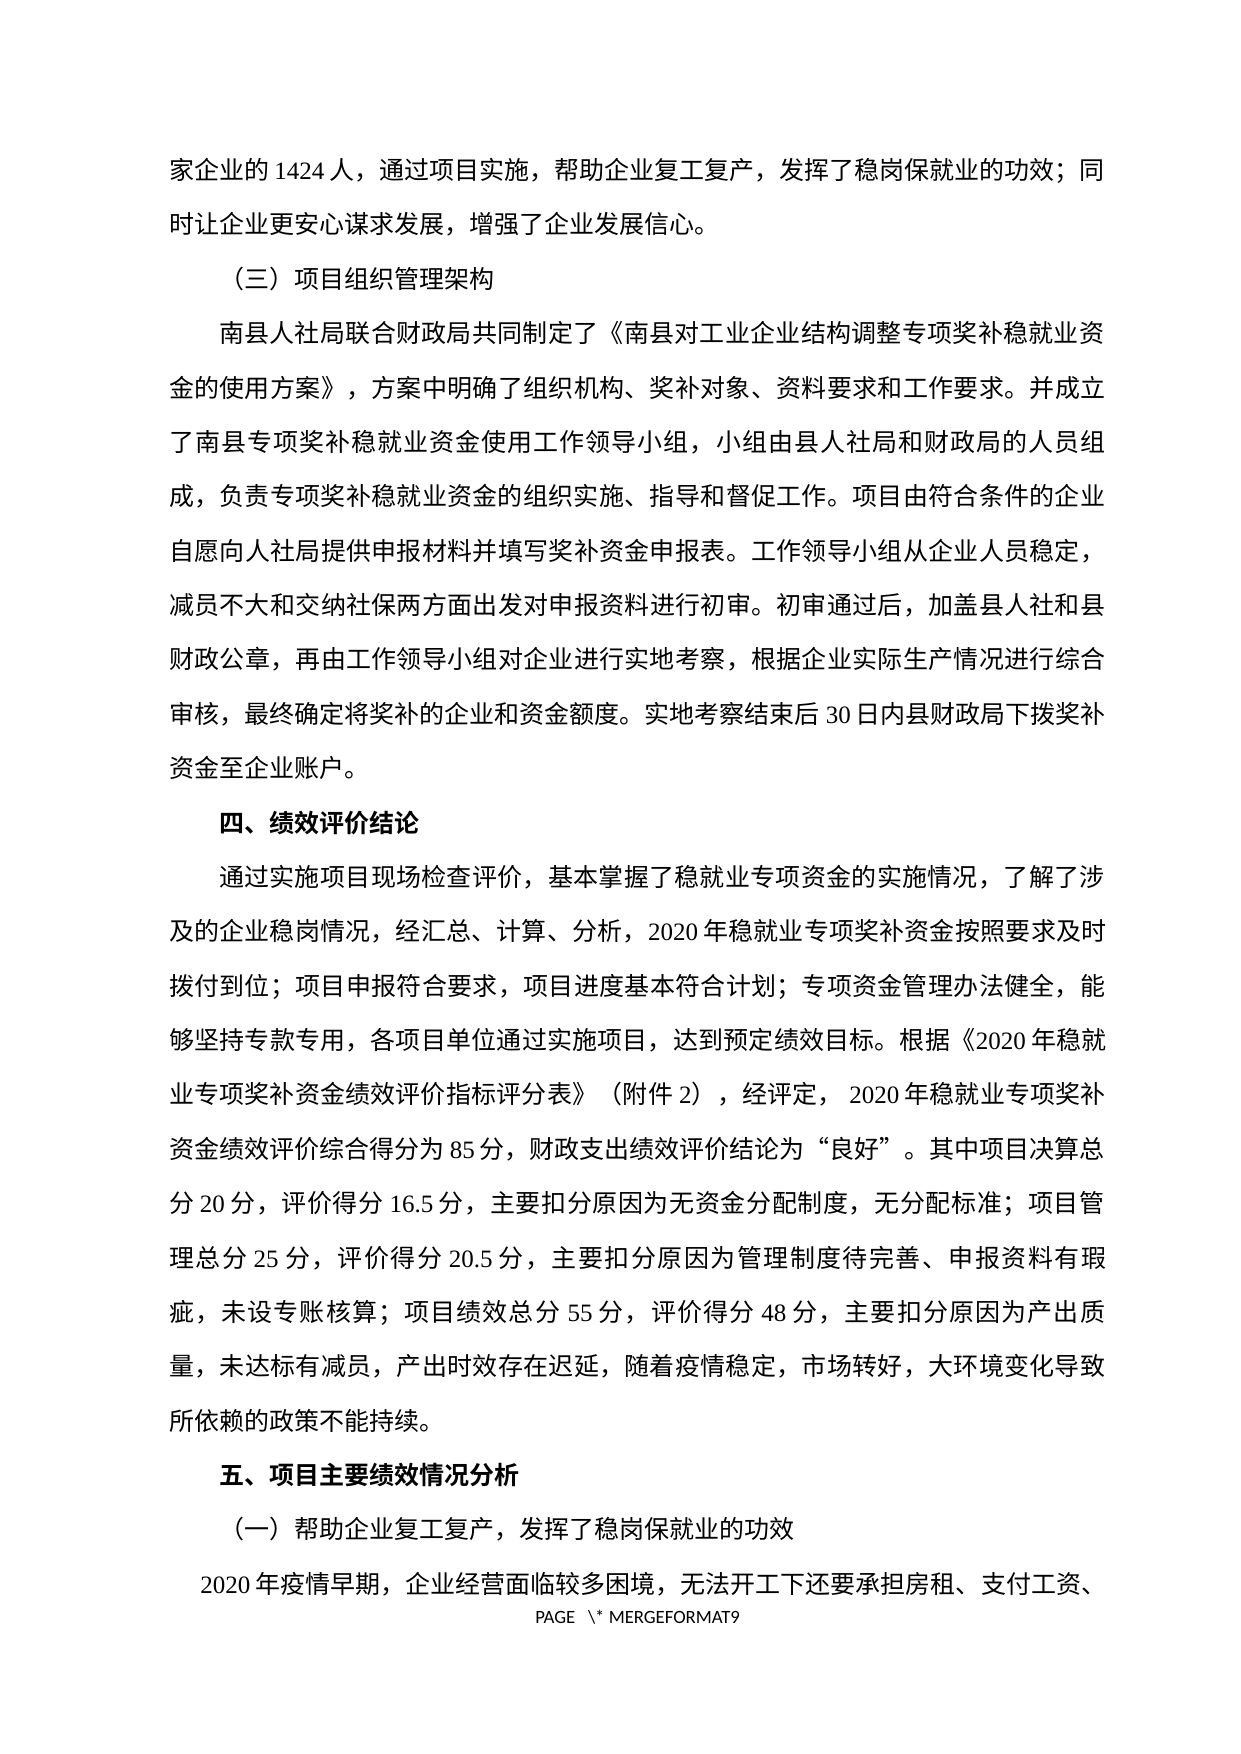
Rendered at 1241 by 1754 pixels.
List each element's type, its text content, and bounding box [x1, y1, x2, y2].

subtitle 五、项目主要绩效情况分析 [169, 1456, 1106, 1492]
subtitle （一）帮助企业复工复产，发挥了稳岗保就业的功效 [169, 1510, 1106, 1546]
text 南县人社局联合财政局共同制定了《南县对工业企业结构调整专项奖补稳就业资金的使用方案》，方案中明确了组织机构、奖补对象、资料要求和工作要求。并成立了南县专项奖补稳就业资金使用工作领导小组，小组由县人社局和财政局的人员组成，负责专项奖补稳就业资金的组织实施、指导和督促工作。项目由符合条件的企业自愿向人社局提供申报材料并填写奖补资金申报表。工作领导小组从企业人员稳定，减员不大和交纳社保两方面出发对申报资料进行初审。初审通过后，加盖县人社和县财政公章，再由工作领导小组对企业进行实地考察，根据企业实际生产情况进行综合审核，最终确定将奖补的企业和资金额度。实地考察结束后30日内县财政局下拨奖补资金至企业账户。 [169, 314, 1106, 785]
subtitle （三）项目组织管理架构 [169, 259, 1106, 296]
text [169, 1564, 1106, 1601]
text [169, 151, 1106, 241]
text 通过实施项目现场检查评价，基本掌握了稳就业专项资金的实施情况，了解了涉及的企业稳岗情况，经汇总、计算、分析，2020年稳就业专项奖补资金按照要求及时拨付到位；项目申报符合要求，项目进度基本符合计划；专项资金管理办法健全，能够坚持专款专用，各项目单位通过实施项目，达到预定绩效目标。根据《2020年稳就业专项奖补资金绩效评价指标评分表》（附件2），经评定， 2020年稳就业专项奖补资金绩效评价综合得分为85分，财政支出绩效评价结论为“良好”。其中项目决算总分20分，评价得分16.5分，主要扣分原因为无资金分配制度，无分配标准；项目管理总分25分，评价得分20.5分，主要扣分原因为管理制度待完善、申报资料有瑕疵，未设专账核算；项目绩效总分55分，评价得分48分，主要扣分原因为产出质量，未达标有减员，产出时效存在迟延，随着疫情稳定，市场转好，大环境变化导致所依赖的政策不能持续。 [169, 857, 1106, 1437]
subtitle 四、绩效评价结论 [169, 803, 1106, 839]
